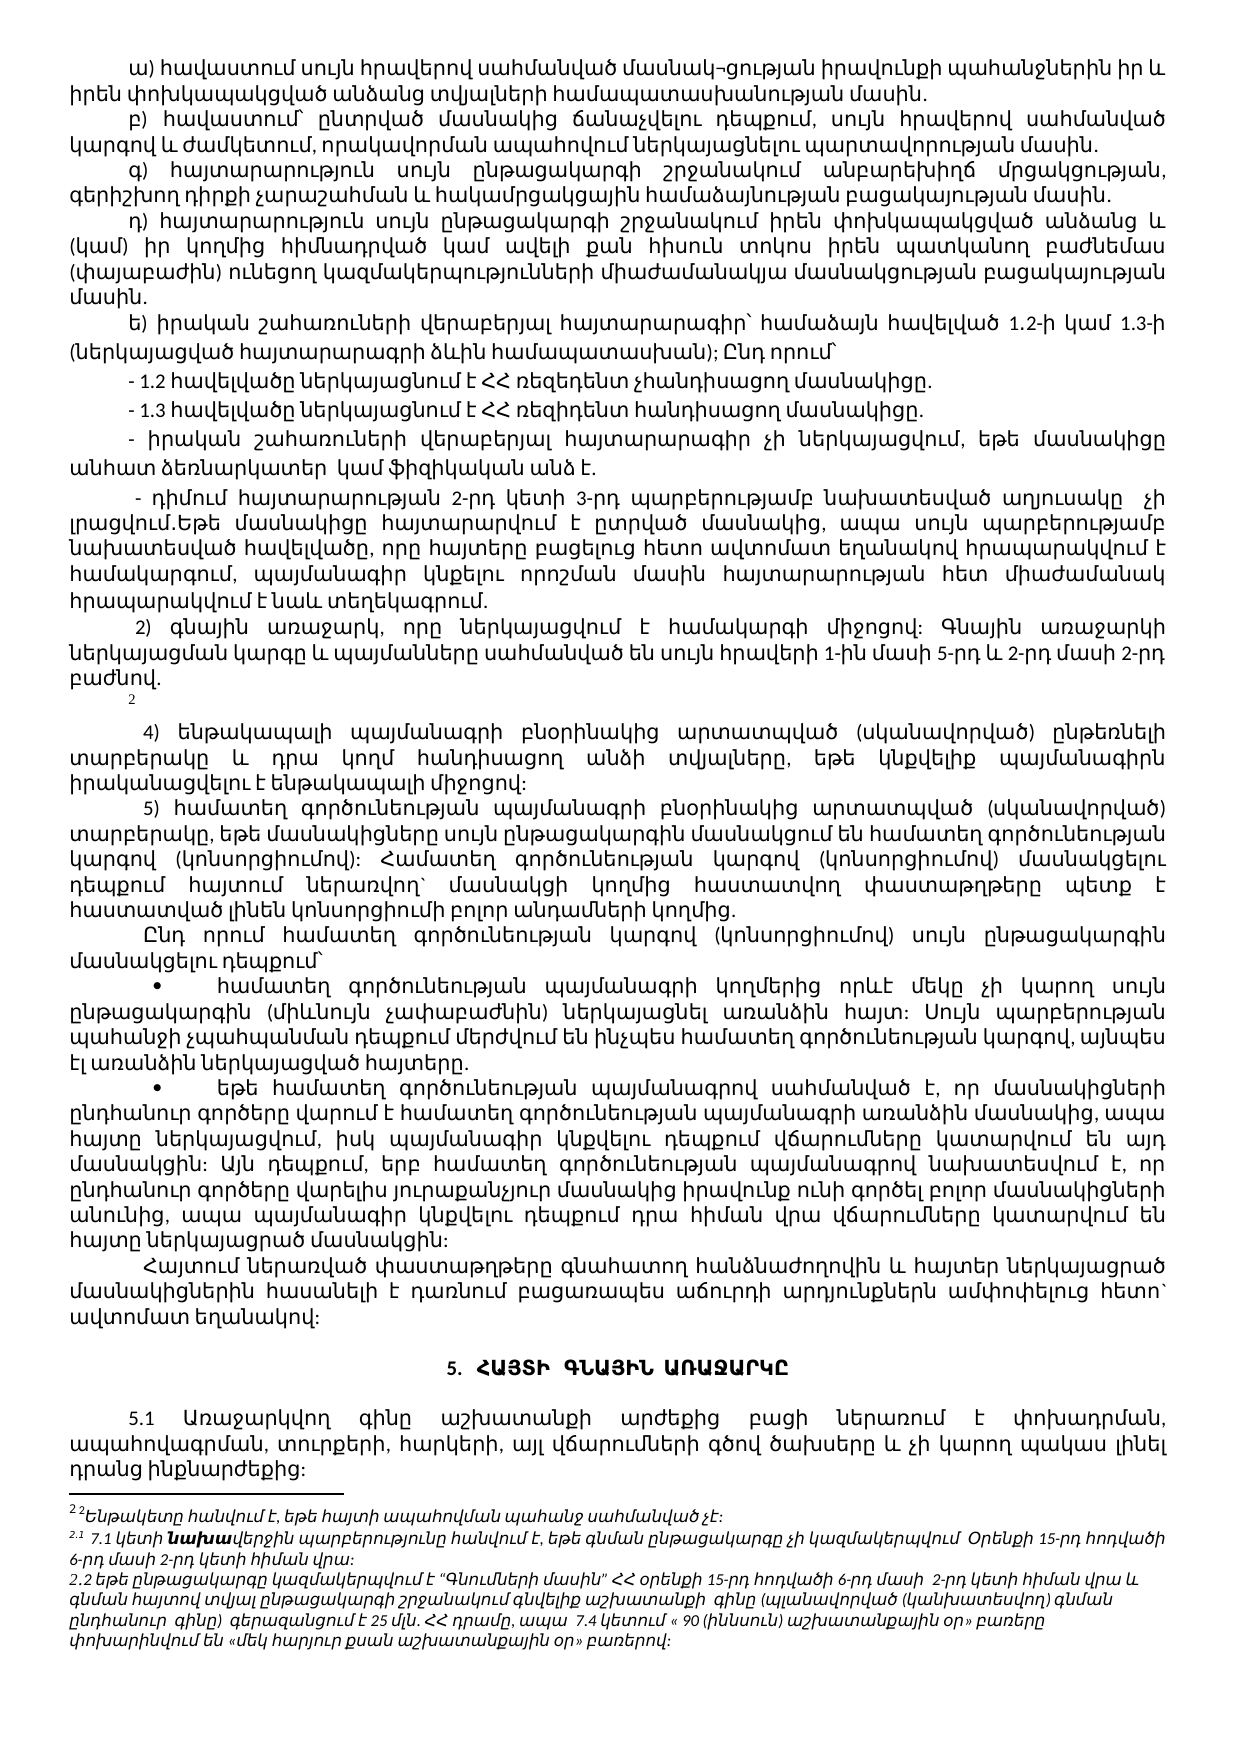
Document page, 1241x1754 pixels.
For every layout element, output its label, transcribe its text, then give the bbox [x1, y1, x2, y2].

text 4) ենթակապալի պայմանագրի բնօրինակից արտատպված (սկանավորված) ընթեռնելի տարբերակը և դրա կողմ հանդիսացող անձի տվյալները, եթե կնքվելիք պայմանագիրն իրականացվելու է ենթակապալի միջոցով: [69, 719, 1167, 796]
text Հայտում ներառված փաստաթղթերը գնահատող հանձնաժողովին և հայտեր ներկայացրած մասնակիցներին հասանելի է դառնում բացառապես աճուրդի արդյունքներն ամփոփելուց հետո` ավտոմատ եղանակով: [69, 1253, 1167, 1329]
text բ) հավաստում՝ ընտրված մասնակից ճանաչվելու դեպքում, սույն հրավերով սահմանված կարգով և ժամկետում, որակավորման ապահովում ներկայացնելու պարտավորության մասին. [69, 106, 1167, 157]
text - 1.3 հավելվածը ներկայացնում է ՀՀ ռեզիդենտ հանդիսացող մասնակիցը. [69, 397, 1167, 423]
text 2) գնային առաջարկ, որը ներկայացվում է համակարգի միջոցով: Գնային առաջարկի ներկայացման կարգը և պայմանները սահմանված են սույն հրավերի 1-ին մասի 5-րդ և 2-րդ մասի 2-րդ բաժնով. [69, 614, 1167, 691]
text ա) հավաստում սույն հրավերով սահմանված մասնակ¬ցության իրավունքի պահանջներին իր և իրեն փոխկապակցված անձանց տվյալների համապատասխանության մասին. [69, 56, 1167, 106]
text - 1.2 հավելվածը ներկայացնում է ՀՀ ռեզեդենտ չհանդիսացող մասնակիցը. [69, 368, 1167, 393]
text 5) համատեղ գործունեության պայմանագրի բնօրինակից արտատպված (սկանավորված) տարբերակը, եթե մասնակիցները սույն ընթացակարգին մասնակցում են համատեղ գործունեության կարգով (կոնսորցիումով): Համատեղ գործունեության կարգով (կոնսորցիումով) մասնակցելու դեպքում հայտում ներառվող` մասնակցի կողմից հաստատվող փաստաթղթերը պետք է հաստատված լինեն կոնսորցիումի բոլոր անդամների կողմից. [69, 796, 1167, 923]
list եթե համատեղ գործունեության պայմանագրով սահմանված է, որ մասնակիցների ընդհանուր գործերը վարում է համատեղ գործունեության պայմանագրի առանձին մասնակից, ապա հայտը ներկայացվում, իսկ պայմանագիր կնքվելու դեպքում վճարումները կատարվում են այդ մասնակցին: Այն դեպքում, երբ համատեղ գործունեության պայմանագրով նախատեսվում է, որ ընդհանուր գործերը վարելիս յուրաքանչյուր մասնակից իրավունք ունի գործել բոլոր մասնակիցների անունից, ապա պայմանագիր կնքվելու դեպքում դրա հիման վրա վճարումները կատարվում են հայտը ներկայացրած մասնակցին: [69, 1075, 1167, 1253]
text - իրական շահառուների վերաբերյալ հայտարարագիր չի ներկայացվում, եթե մասնակիցը անհատ ձեռնարկատեր կամ ֆիզիկական անձ է. [69, 426, 1167, 481]
text Ընդ որում համատեղ գործունեության կարգով (կոնսորցիումով) սույն ընթացակարգին մասնակցելու դեպքում՝ [69, 923, 1167, 973]
list համատեղ գործունեության պայմանագրի կողմերից որևէ մեկը չի կարող սույն ընթացակարգին (միևնույն չափաբաժնին) ներկայացնել առանձին հայտ: Սույն պարբերության պահանջի չպահպանման դեպքում մերժվում են ինչպես համատեղ գործունեության կարգով, այնպես էլ առանձին ներկայացված հայտերը. [69, 973, 1167, 1075]
text դ) հայտարարություն սույն ընթացակարգի շրջանակում իրեն փոխկապակցված անձանց և (կամ) իր կողմից հիմնադրված կամ ավելի քան հիսուն տոկոս իրեն պատկանող բաժնեմաս (փայաբաժին) ունեցող կազմակերպությունների միաժամանակյա մասնակցության բացակայության մասին. [69, 208, 1167, 310]
text գ) հայտարարություն սույն ընթացակարգի շրջանակում անբարեխիղճ մրցակցության, գերիշխող դիրքի չարաշահման և հակամրցակցային համաձայնության բացակայության մասին. [69, 157, 1167, 208]
text ե) իրական շահառուների վերաբերյալ հայտարարագիր՝ համաձայն հավելված 1․2-ի կամ 1.3-ի (ներկայացված հայտարարագրի ձևին համապատասխան); Ընդ որում՝ [69, 310, 1167, 364]
text - դիմում հայտարարության 2-րդ կետի 3-րդ պարբերությամբ նախատեսված աղյուսակը չի լրացվում․Եթե մասնակիցը հայտարարվում է ըտրված մասնակից, ապա սույն պարբերությամբ նախատեսված հավելվածը, որը հայտերը բացելուց հետո ավտոմատ եղանակով հրապարակվում է համակարգում, պայմանագիր կնքելու որոշման մասին հայտարարության հետ միաժամանակ հրապարակվում է նաև տեղեկագրում. [69, 485, 1167, 614]
text 5. ՀԱՅՏԻ ԳՆԱՅԻՆ ԱՌԱՋԱՐԿԸ [69, 1355, 1167, 1380]
text 5.1 Առաջարկվող գինը աշխատանքի արժեքից բացի ներառում է փոխադրման, ապահովագրման, տուրքերի, հարկերի, այլ վճարումների գծով ծախսերը և չի կարող պակաս լինել դրանց ինքնարժեքից: [69, 1406, 1167, 1482]
